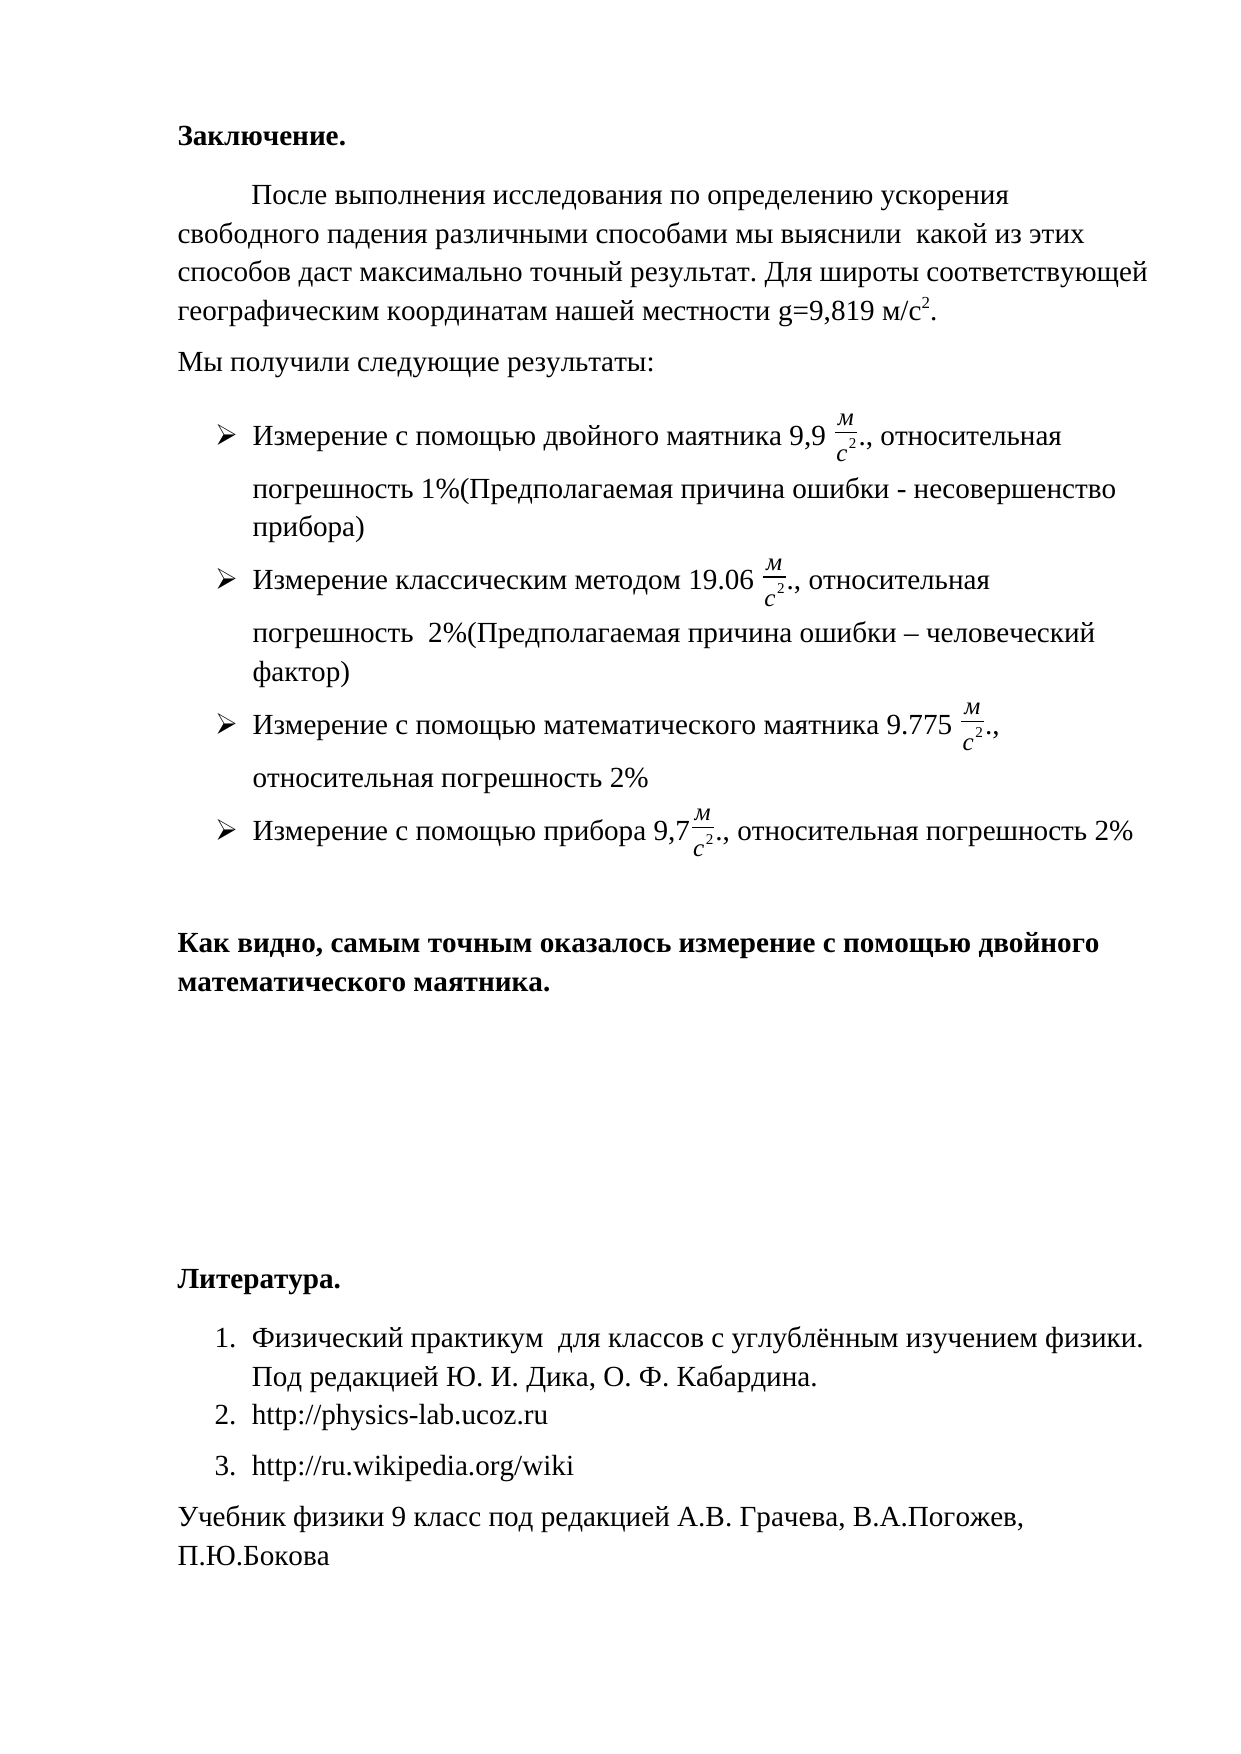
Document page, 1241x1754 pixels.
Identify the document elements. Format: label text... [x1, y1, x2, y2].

text Как видно, самым точным оказалось измерение с помощью двойного математического маятника. [177, 926, 1152, 998]
text Мы получили следующие результаты: [177, 344, 1152, 378]
list Измерение с помощью прибора 9,7., относительная погрешность 2% [215, 799, 1152, 861]
text После выполнения исследования по определению ускорения свободного падения различными способами мы выяснили какой из этих способов даст максимально точный результат. Для широты соответствующей географическим координатам нашей местности g=9,819 м/с2. [177, 177, 1152, 327]
list http://ru.wikipedia.org/wiki [214, 1448, 1152, 1482]
list Измерение с помощью двойного маятника 9,9 ., относительная погрешность 1%(Предполагаемая причина ошибки - несовершенство прибора) [215, 403, 1152, 543]
text Учебник физики 9 класс под редакцией А.В. Грачева, В.А.Погожев, П.Ю.Бокова [177, 1499, 1152, 1572]
list Физический практикум для классов с углублённым изучением физики. Под редакцией Ю. И. Дика, О. Ф. Кабардина. [214, 1320, 1152, 1392]
list Измерение с помощью математического маятника 9.775 ., относительная погрешность 2% [215, 693, 1152, 794]
list http://physics-lab.ucoz.ru [214, 1397, 1152, 1431]
text Заключение. [177, 118, 1152, 152]
list Измерение классическим методом 19.06 ., относительная погрешность 2%(Предполагаемая причина ошибки – человеческий фактор) [215, 548, 1152, 688]
text Литература. [177, 1261, 1152, 1294]
